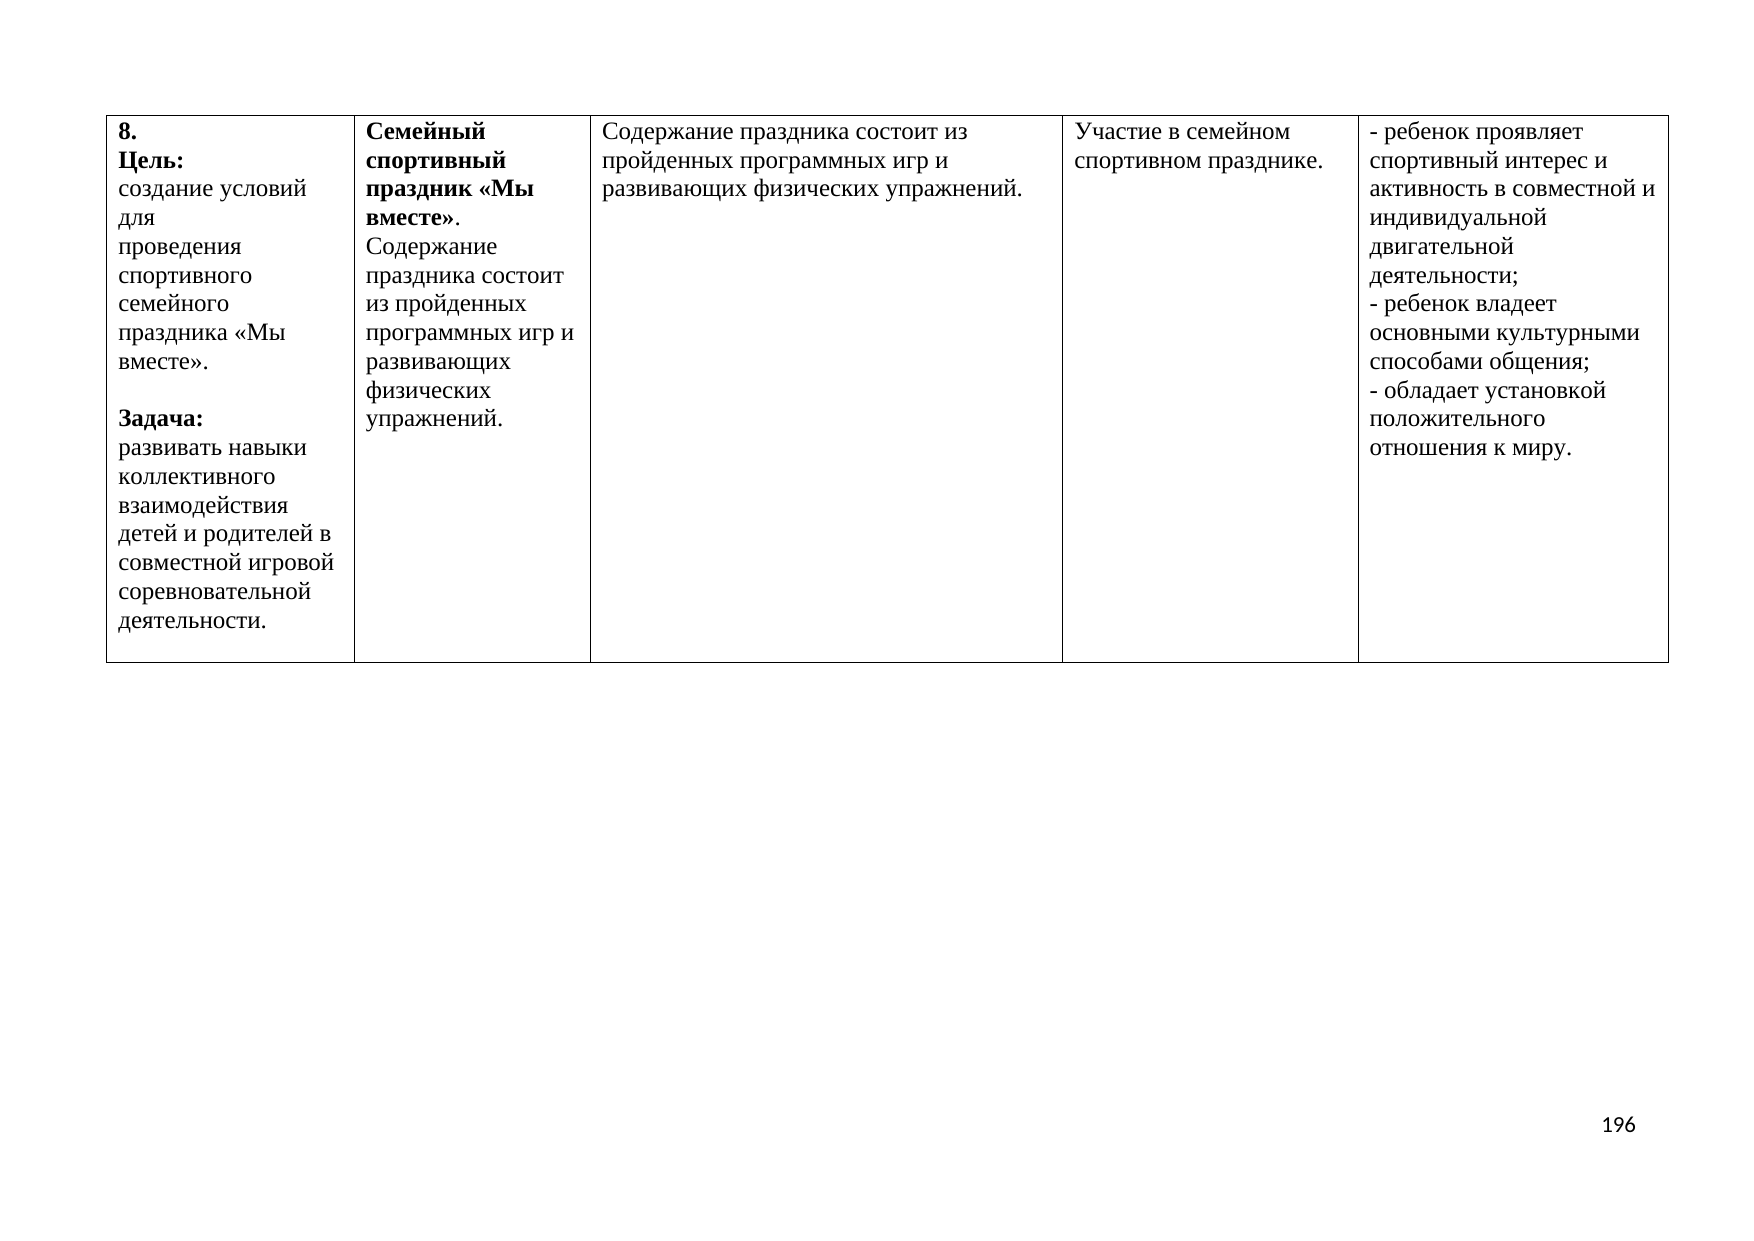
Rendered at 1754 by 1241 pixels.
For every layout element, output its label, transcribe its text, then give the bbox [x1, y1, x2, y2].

table_header Семейный спортивный праздник «Мы вместе». Содержание праздника состоит из пройденных программных игр и развивающих физических упражнений. [355, 116, 590, 662]
table_header Участие в семейном спортивном празднике. [1063, 116, 1358, 662]
table_header - ребенок проявляет спортивный интерес и активность в совместной и индивидуальной двигательной деятельности; - ребенок владеет основными культурными способами общения; - обладает установкой положительного отношения к миру. [1359, 116, 1668, 662]
table_header Содержание праздника состоит из пройденных программных игр и развивающих физических упражнений. [591, 116, 1062, 662]
table_header 8. Цель: создание условий для проведения спортивного семейного праздника «Мы вместе». Задача: развивать навыки коллективного взаимодействия детей и родителей в совместной игровой соревновательной деятельности. [107, 116, 354, 662]
